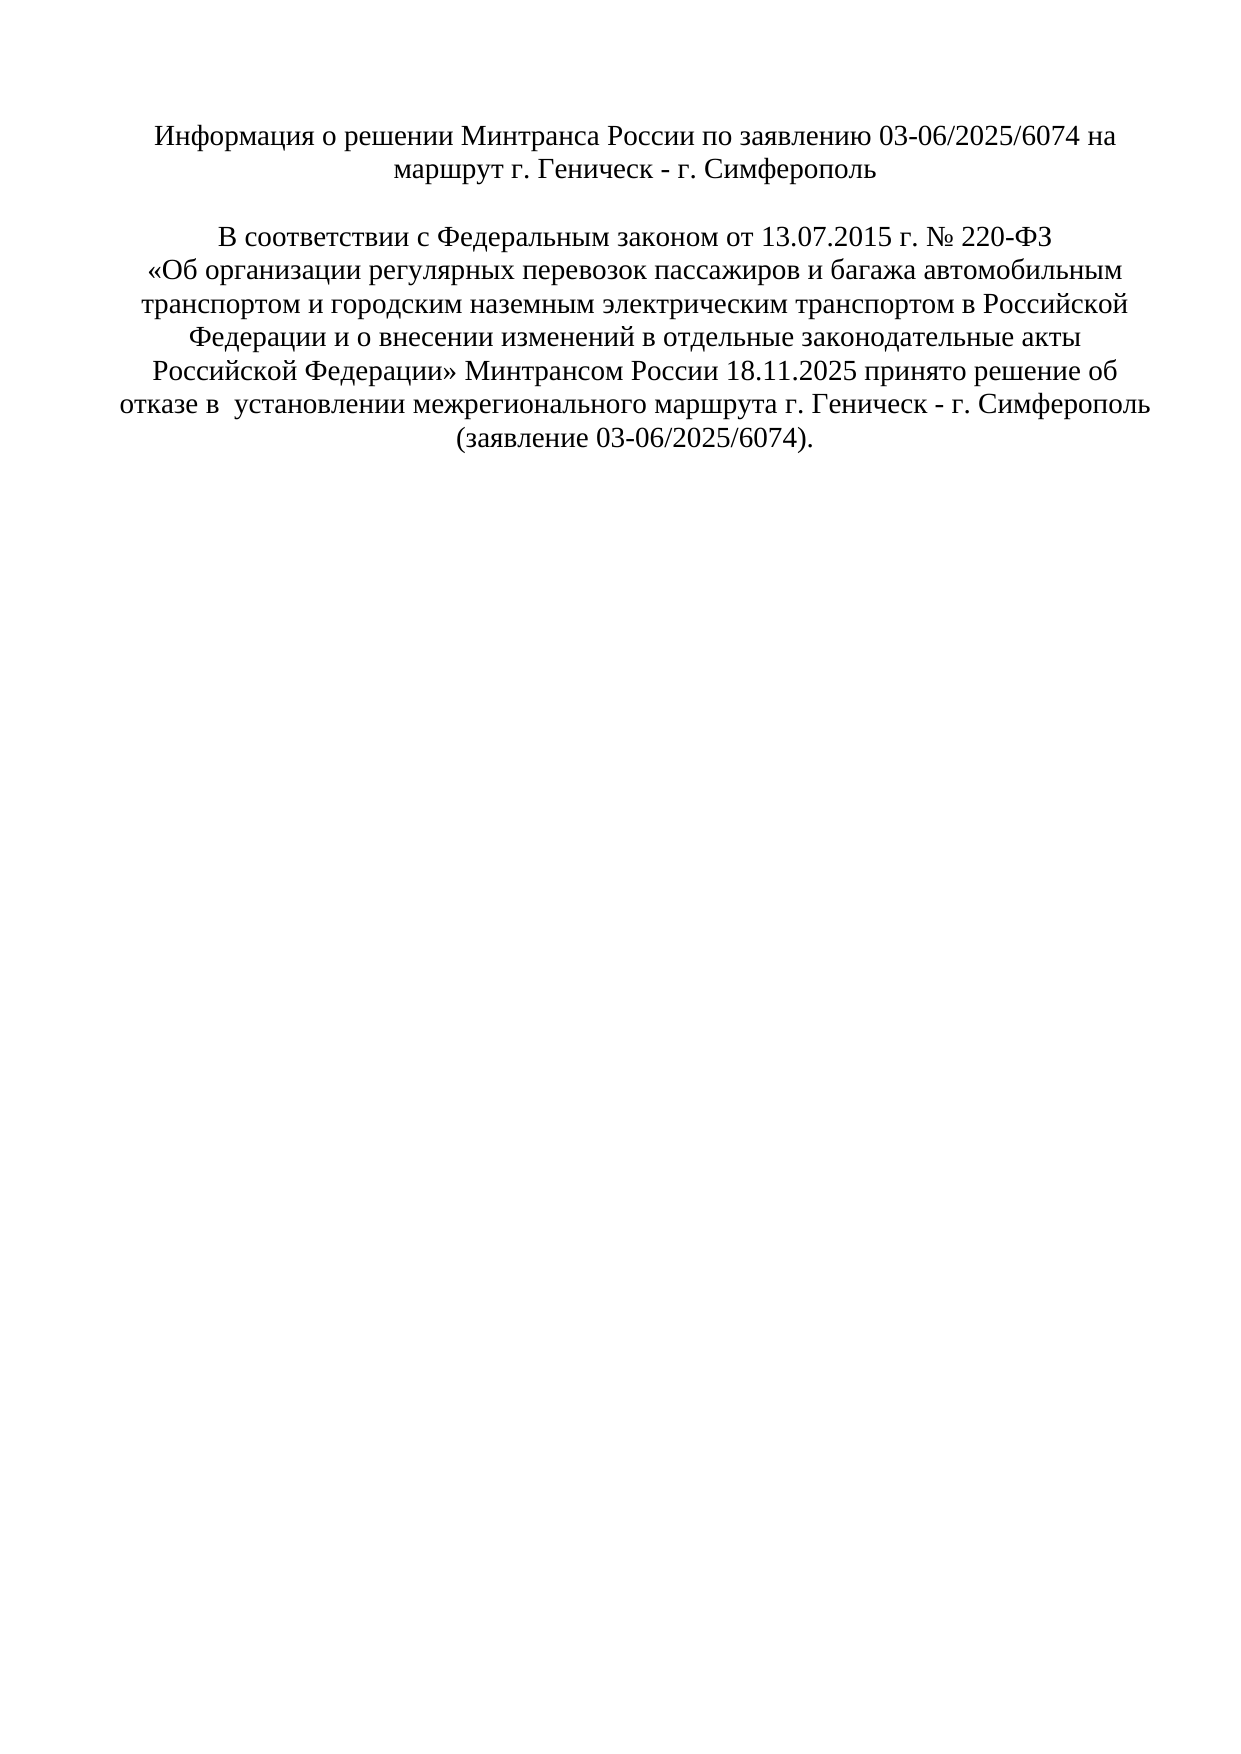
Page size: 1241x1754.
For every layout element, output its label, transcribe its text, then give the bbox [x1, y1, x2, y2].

text Информация о решении Минтранса России по заявлению 03-06/2025/6074 на маршрут г. Геническ - г. Симферополь [118, 118, 1152, 185]
text В соответствии с Федеральным законом от 13.07.2015 г. № 220-ФЗ «Об организации регулярных перевозок пассажиров и багажа автомобильным транспортом и городским наземным электрическим транспортом в Российской Федерации и о внесении изменений в отдельные законодательные акты Российской Федерации» Минтрансом России 18.11.2025 принято решение об отказе в установлении межрегионального маршрута г. Геническ - г. Симферополь (заявление 03-06/2025/6074). [118, 219, 1152, 453]
